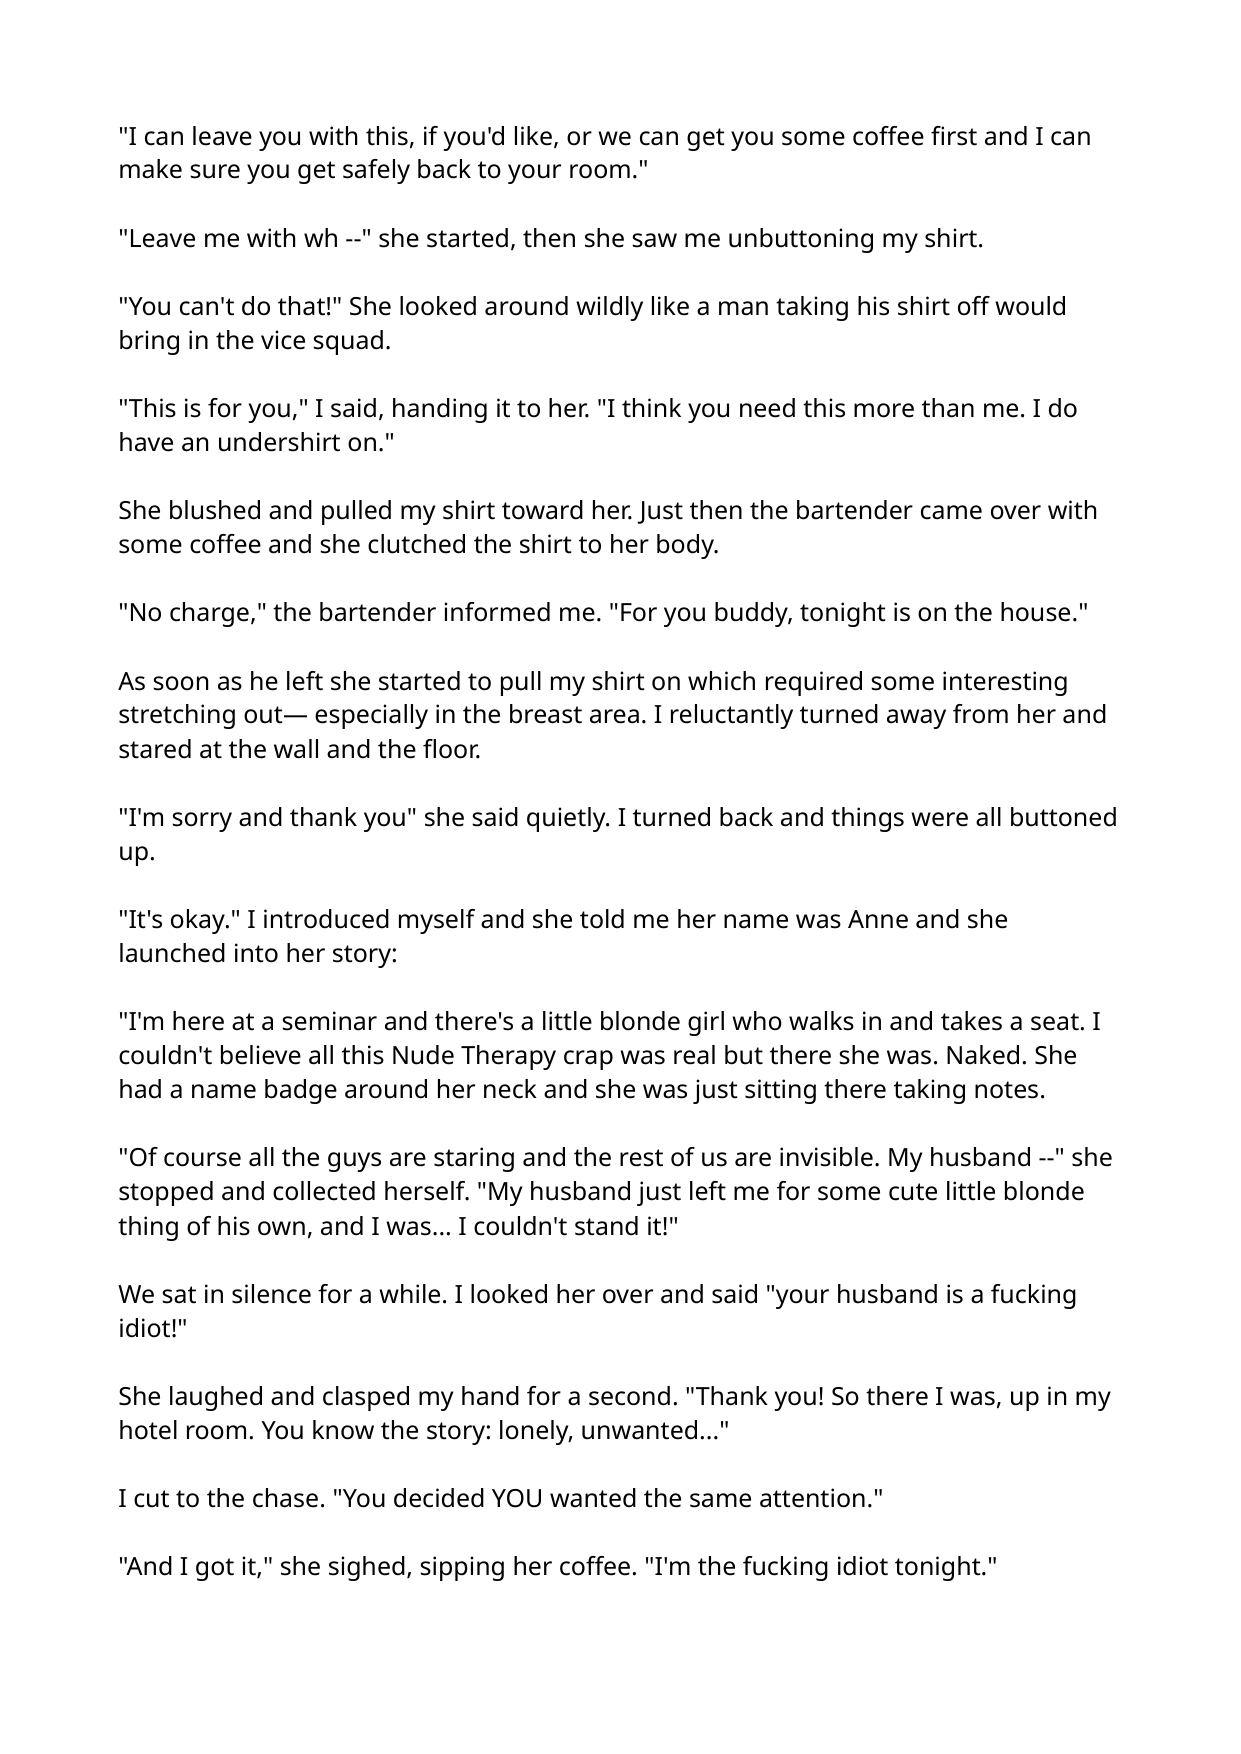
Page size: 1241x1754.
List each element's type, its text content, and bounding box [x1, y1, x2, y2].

text She laughed and clasped my hand for a second. "Thank you! So there I was, up in my hotel room. You know the story: lonely, unwanted..." [118, 1378, 1122, 1447]
text "I can leave you with this, if you'd like, or we can get you some coffee first and I can make sure you get safely back to your room." [118, 118, 1122, 186]
text "I'm sorry and thank you" she said quietly. I turned back and things were all buttoned up. [118, 799, 1122, 867]
text "This is for you," I said, handing it to her. "I think you need this more than me. I do have an undershirt on." [118, 391, 1122, 459]
text I cut to the chase. "You decided YOU wanted the same attention." [118, 1481, 1122, 1515]
text "I'm here at a seminar and there's a little blonde girl who walks in and takes a seat. I couldn't believe all this Nude Therapy crap was real but there she was. Naked. She had a name badge around her neck and she was just sitting there taking notes. [118, 1004, 1122, 1106]
text She blushed and pulled my shirt toward her. Just then the bartender came over with some coffee and she clutched the shirt to her body. [118, 493, 1122, 561]
text As soon as he left she started to pull my shirt on which required some interesting stretching out— especially in the breast area. I reluctantly turned away from her and stared at the wall and the floor. [118, 663, 1122, 765]
text "You can't do that!" She looked around wildly like a man taking his shirt off would bring in the vice squad. [118, 288, 1122, 357]
text "And I got it," she sighed, sipping her coffee. "I'm the fucking idiot tonight." [118, 1549, 1122, 1583]
text "Of course all the guys are staring and the rest of us are invisible. My husband --" she stopped and collected herself. "My husband just left me for some cute little blonde thing of his own, and I was... I couldn't stand it!" [118, 1140, 1122, 1242]
text "It's okay." I introduced myself and she told me her name was Anne and she launched into her story: [118, 902, 1122, 970]
text "No charge," the bartender informed me. "For you buddy, tonight is on the house." [118, 595, 1122, 629]
text "Leave me with wh --" she started, then she saw me unbuttoning my shirt. [118, 220, 1122, 254]
text We sat in silence for a while. I looked her over and said "your husband is a fucking idiot!" [118, 1276, 1122, 1344]
